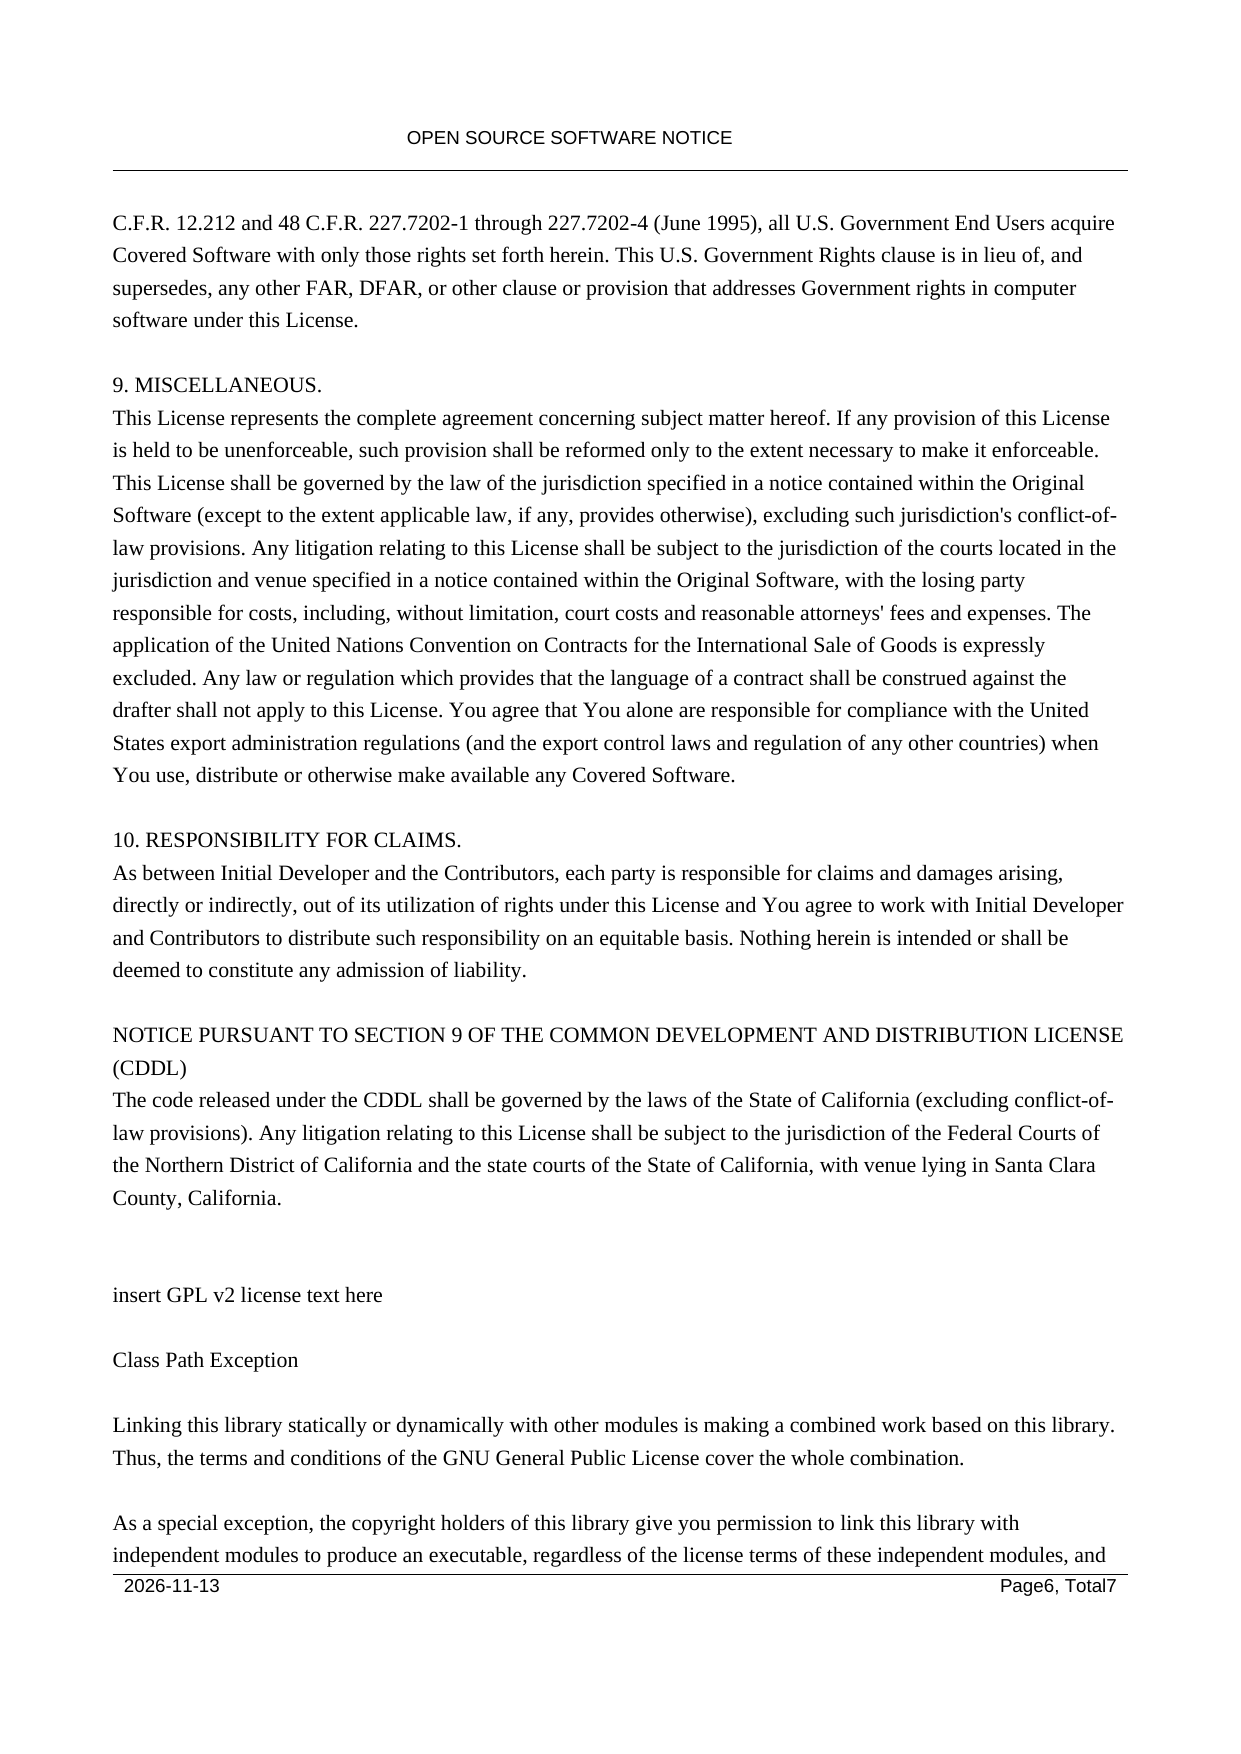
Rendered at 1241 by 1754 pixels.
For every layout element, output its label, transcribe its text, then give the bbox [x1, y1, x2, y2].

text As between Initial Developer and the Contributors, each party is responsible for claims and damages arising, directly or indirectly, out of its utilization of rights under this License and You agree to work with Initial Developer and Contributors to distribute such responsibility on an equitable basis. Nothing herein is intended or shall be deemed to constitute any admission of liability. [112, 856, 1128, 986]
text 9. MISCELLANEOUS. [112, 369, 1128, 401]
text This License represents the complete agreement concerning subject matter hereof. If any provision of this License is held to be unenforceable, such provision shall be reformed only to the extent necessary to make it enforceable. This License shall be governed by the law of the jurisdiction specified in a notice contained within the Original Software (except to the extent applicable law, if any, provides otherwise), excluding such jurisdiction's conflict-of-law provisions. Any litigation relating to this License shall be subject to the jurisdiction of the courts located in the jurisdiction and venue specified in a notice contained within the Original Software, with the losing party responsible for costs, including, without limitation, court costs and reasonable attorneys' fees and expenses. The application of the United Nations Convention on Contracts for the International Sale of Goods is expressly excluded. Any law or regulation which provides that the language of a contract shall be construed against the drafter shall not apply to this License. You agree that You alone are responsible for compliance with the United States export administration regulations (and the export control laws and regulation of any other countries) when You use, distribute or otherwise make available any Covered Software. [112, 401, 1128, 791]
text 10. RESPONSIBILITY FOR CLAIMS. [112, 824, 1128, 856]
text NOTICE PURSUANT TO SECTION 9 OF THE COMMON DEVELOPMENT AND DISTRIBUTION LICENSE (CDDL) [112, 1019, 1128, 1084]
text The code released under the CDDL shall be governed by the laws of the State of California (excluding conflict-of-law provisions). Any litigation relating to this License shall be subject to the jurisdiction of the Federal Courts of the Northern District of California and the state courts of the State of California, with venue lying in Santa Clara County, California. [112, 1084, 1128, 1214]
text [112, 1246, 1128, 1571]
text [112, 206, 1128, 336]
